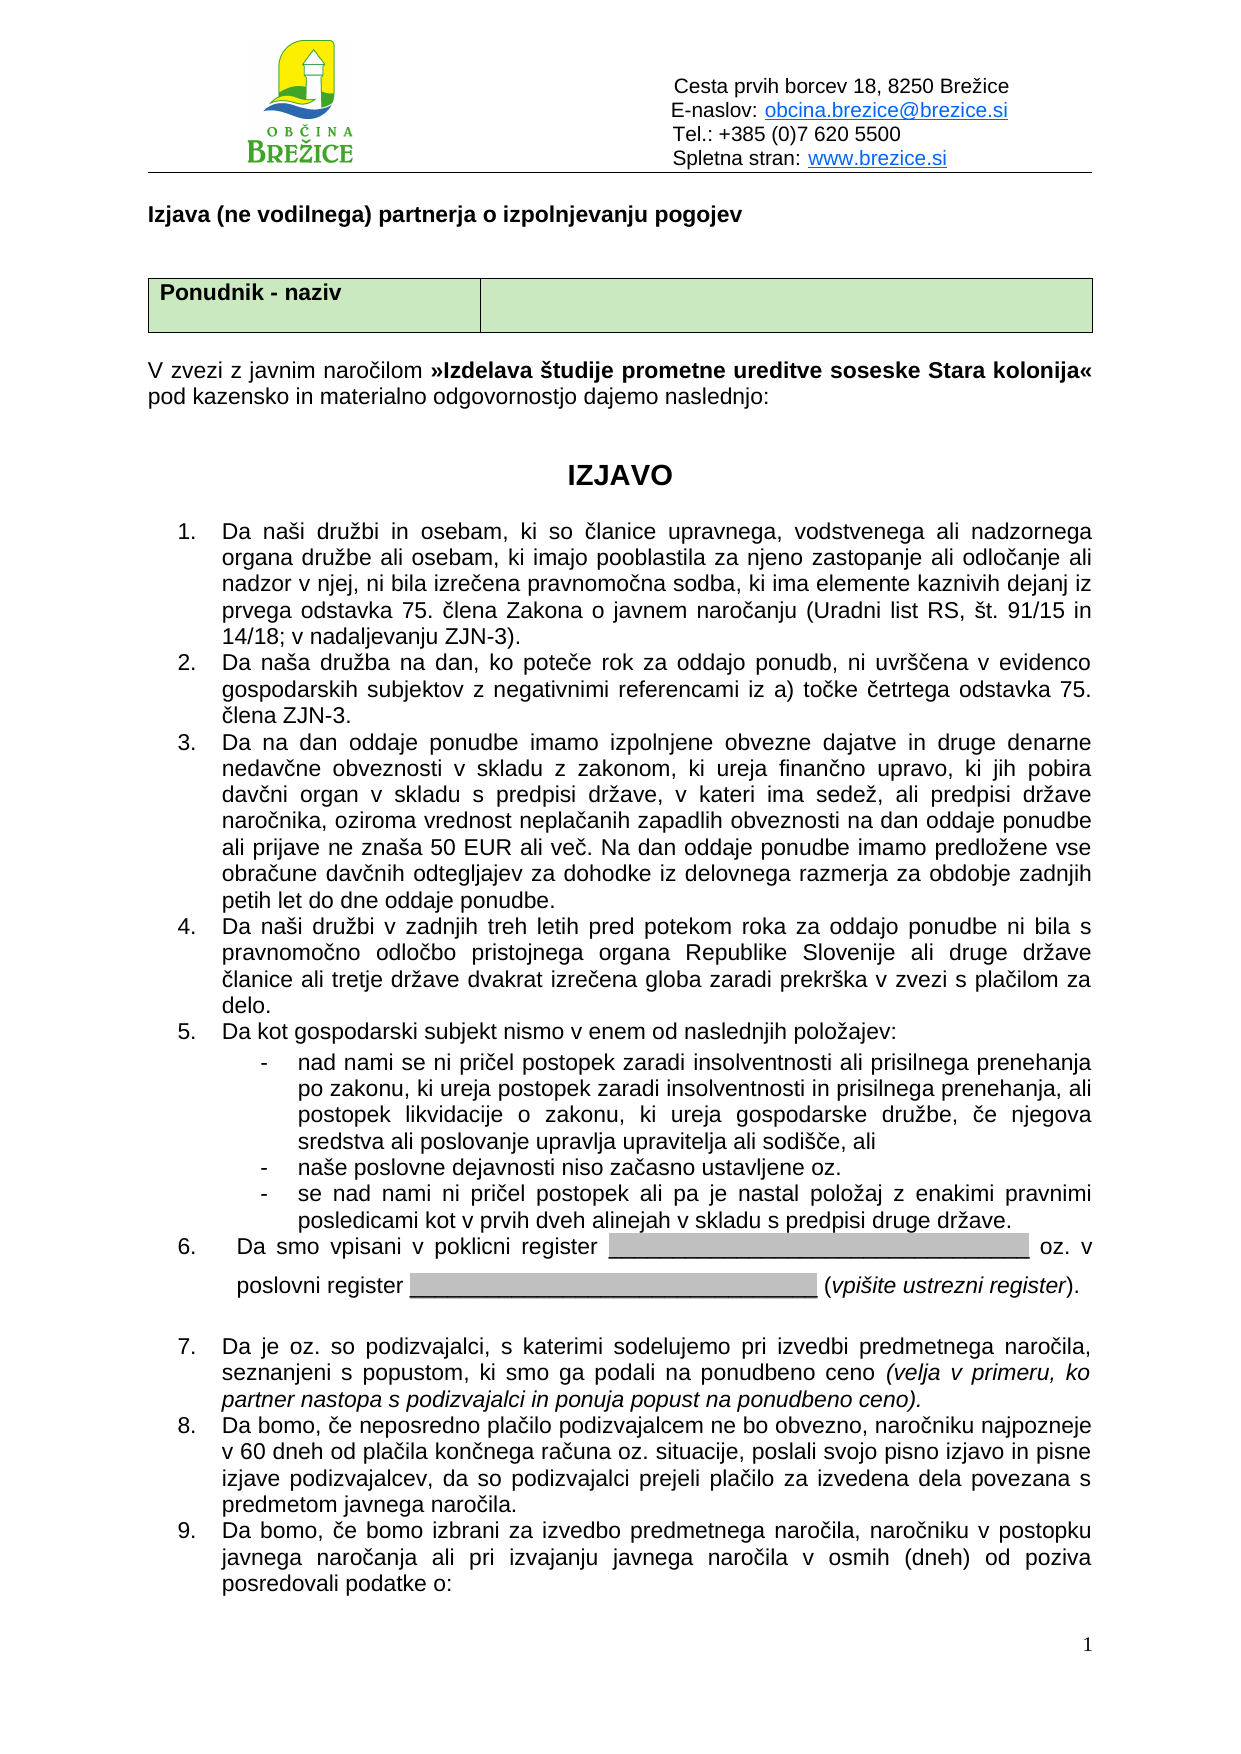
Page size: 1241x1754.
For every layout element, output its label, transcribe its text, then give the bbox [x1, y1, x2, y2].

text IZJAVO [148, 458, 1092, 491]
list Da naši družbi v zadnjih treh letih pred potekom roka za oddajo ponudbe ni bila s pravnomočno odločbo pristojnega organa Republike Slovenije ali druge države članice ali tretje države dvakrat izrečena globa zaradi prekrška v zvezi s plačilom za delo. [177, 913, 1092, 1018]
list Da smo vpisani v poklicni register _________________________________ oz. v poslovni register ________________________________ (vpišite ustrezni register). [177, 1233, 1092, 1299]
list naše poslovne dejavnosti niso začasno ustavljene oz. [260, 1154, 1092, 1180]
list se nad nami ni pričel postopek ali pa je nastal položaj z enakimi pravnimi posledicami kot v prvih dveh alinejah v skladu s predpisi druge države. [260, 1180, 1092, 1233]
list nad nami se ni pričel postopek zaradi insolventnosti ali prisilnega prenehanja po zakonu, ki ureja postopek zaradi insolventnosti in prisilnega prenehanja, ali postopek likvidacije o zakonu, ki ureja gospodarske družbe, če njegova sredstva ali poslovanje upravlja upravitelja ali sodišče, ali [260, 1048, 1092, 1154]
list Da je oz. so podizvajalci, s katerimi sodelujemo pri izvedbi predmetnega naročila, seznanjeni s popustom, ki smo ga podali na ponudbeno ceno (velja v primeru, ko partner nastopa s podizvajalci in ponuja popust na ponudbeno ceno). [177, 1333, 1092, 1412]
picture [247, 40, 353, 163]
text Izjava (ne vodilnega) partnerja o izpolnjevanju pogojev [148, 201, 1092, 228]
list Da na dan oddaje ponudbe imamo izpolnjene obvezne dajatve in druge denarne nedavčne obveznosti v skladu z zakonom, ki ureja finančno upravo, ki jih pobira davčni organ v skladu s predpisi države, v kateri ima sedež, ali predpisi države naročnika, oziroma vrednost neplačanih zapadlih obveznosti na dan oddaje ponudbe ali prijave ne znaša 50 EUR ali več. Na dan oddaje ponudbe imamo predložene vse obračune davčnih odtegljajev za dohodke iz delovnega razmerja za obdobje zadnjih petih let do dne oddaje ponudbe. [177, 728, 1092, 913]
list Da kot gospodarski subjekt nismo v enem od naslednjih položajev: [177, 1018, 1092, 1045]
table_header Ponudnik - naziv [149, 279, 480, 332]
table_header [481, 279, 1092, 332]
text V zvezi z javnim naročilom »Izdelava študije prometne ureditve soseske Stara kolonija« pod kazensko in materialno odgovornostjo dajemo naslednjo: [148, 357, 1092, 409]
list Da bomo, če neposredno plačilo podizvajalcem ne bo obvezno, naročniku najpozneje v 60 dneh od plačila končnega računa oz. situacije, poslali svojo pisno izjavo in pisne izjave podizvajalcev, da so podizvajalci prejeli plačilo za izvedena dela povezana s predmetom javnega naročila. [177, 1412, 1092, 1517]
list Da naša družba na dan, ko poteče rok za oddajo ponudb, ni uvrščena v evidenco gospodarskih subjektov z negativnimi referencami iz a) točke četrtega odstavka 75. člena ZJN-3. [177, 649, 1092, 728]
list Da bomo, če bomo izbrani za izvedbo predmetnega naročila, naročniku v postopku javnega naročanja ali pri izvajanju javnega naročila v osmih (dneh) od poziva posredovali podatke o: [177, 1517, 1092, 1596]
list Da naši družbi in osebam, ki so članice upravnega, vodstvenega ali nadzornega organa družbe ali osebam, ki imajo pooblastila za njeno zastopanje ali odločanje ali nadzor v njej, ni bila izrečena pravnomočna sodba, ki ima elemente kaznivih dejanj iz prvega odstavka 75. člena Zakona o javnem naročanju (Uradni list RS, št. 91/15 in 14/18; v nadaljevanju ZJN-3). [177, 518, 1092, 649]
